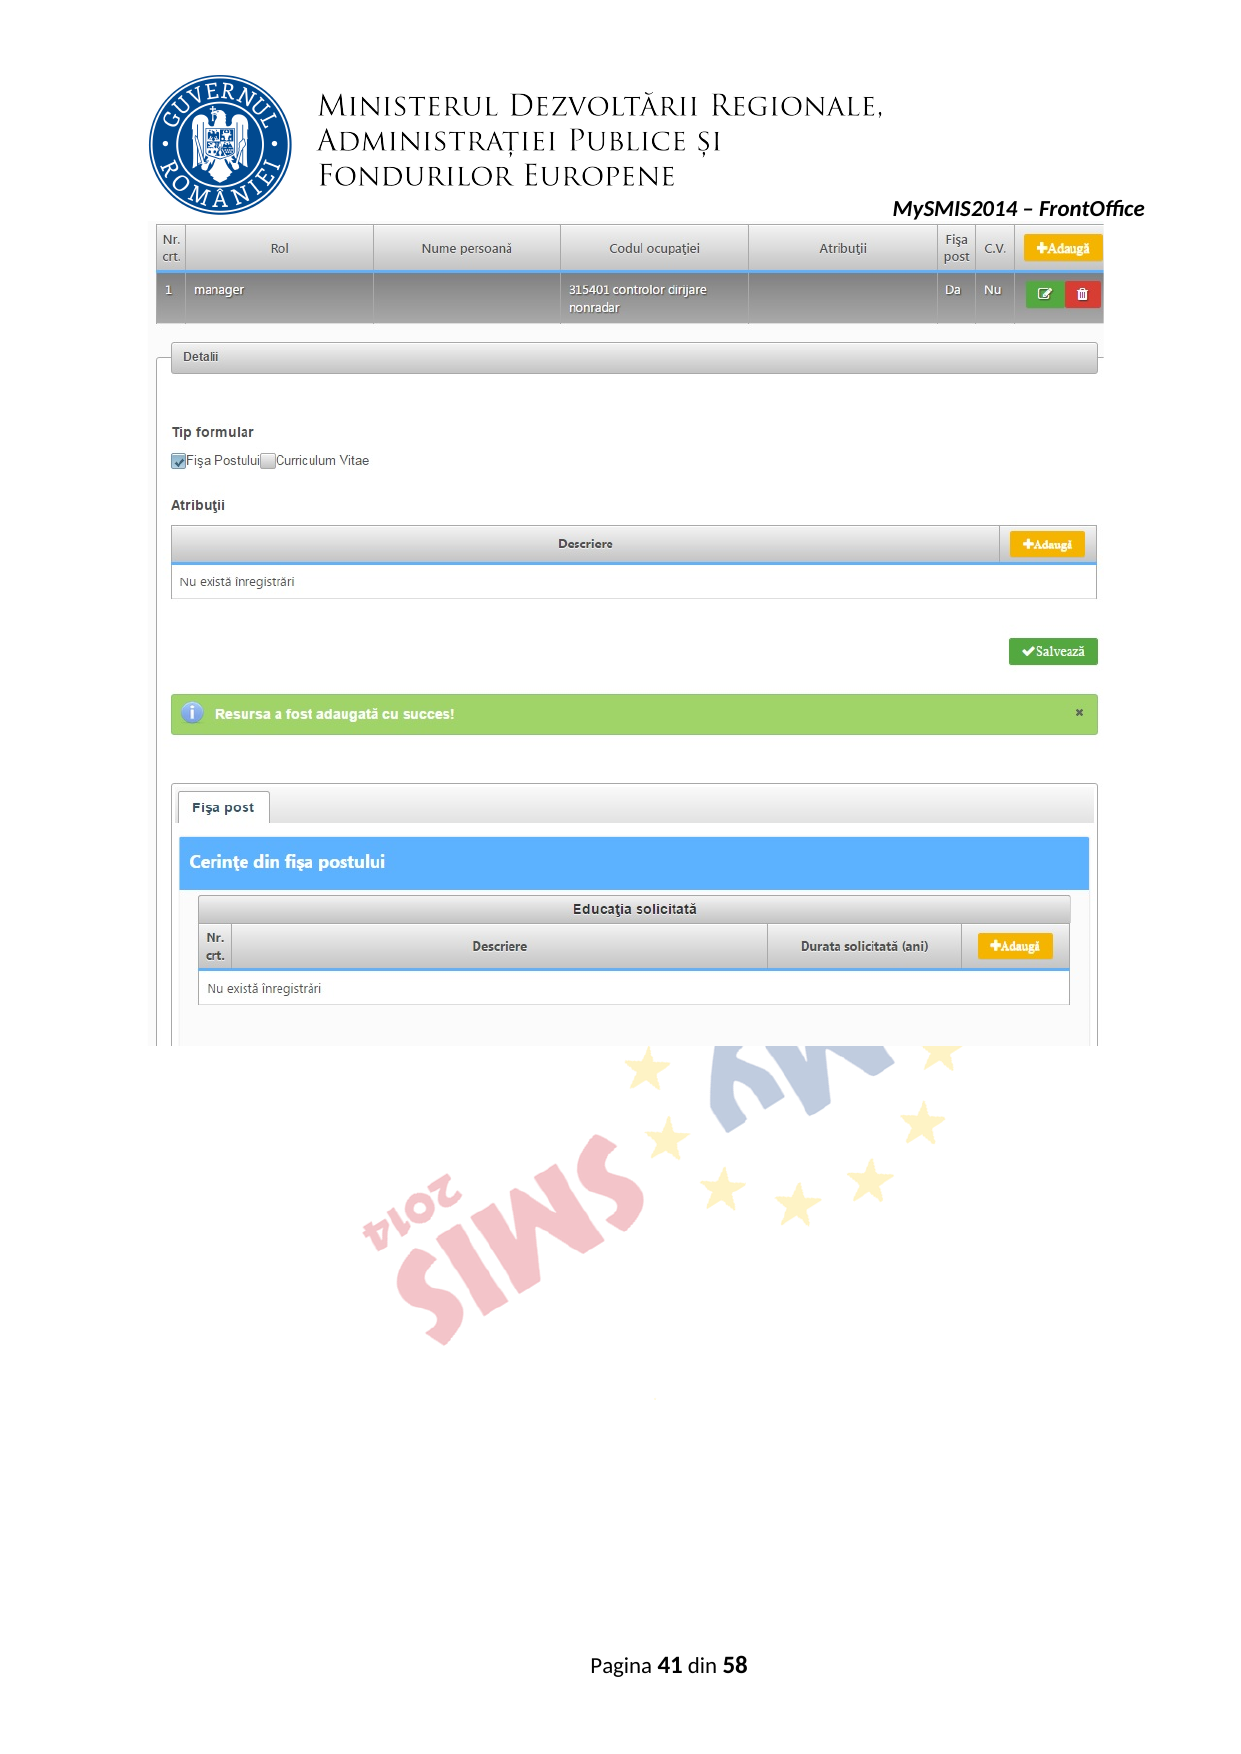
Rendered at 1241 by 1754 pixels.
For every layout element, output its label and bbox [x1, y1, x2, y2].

picture [147, 221, 1159, 1540]
picture [147, 73, 893, 216]
